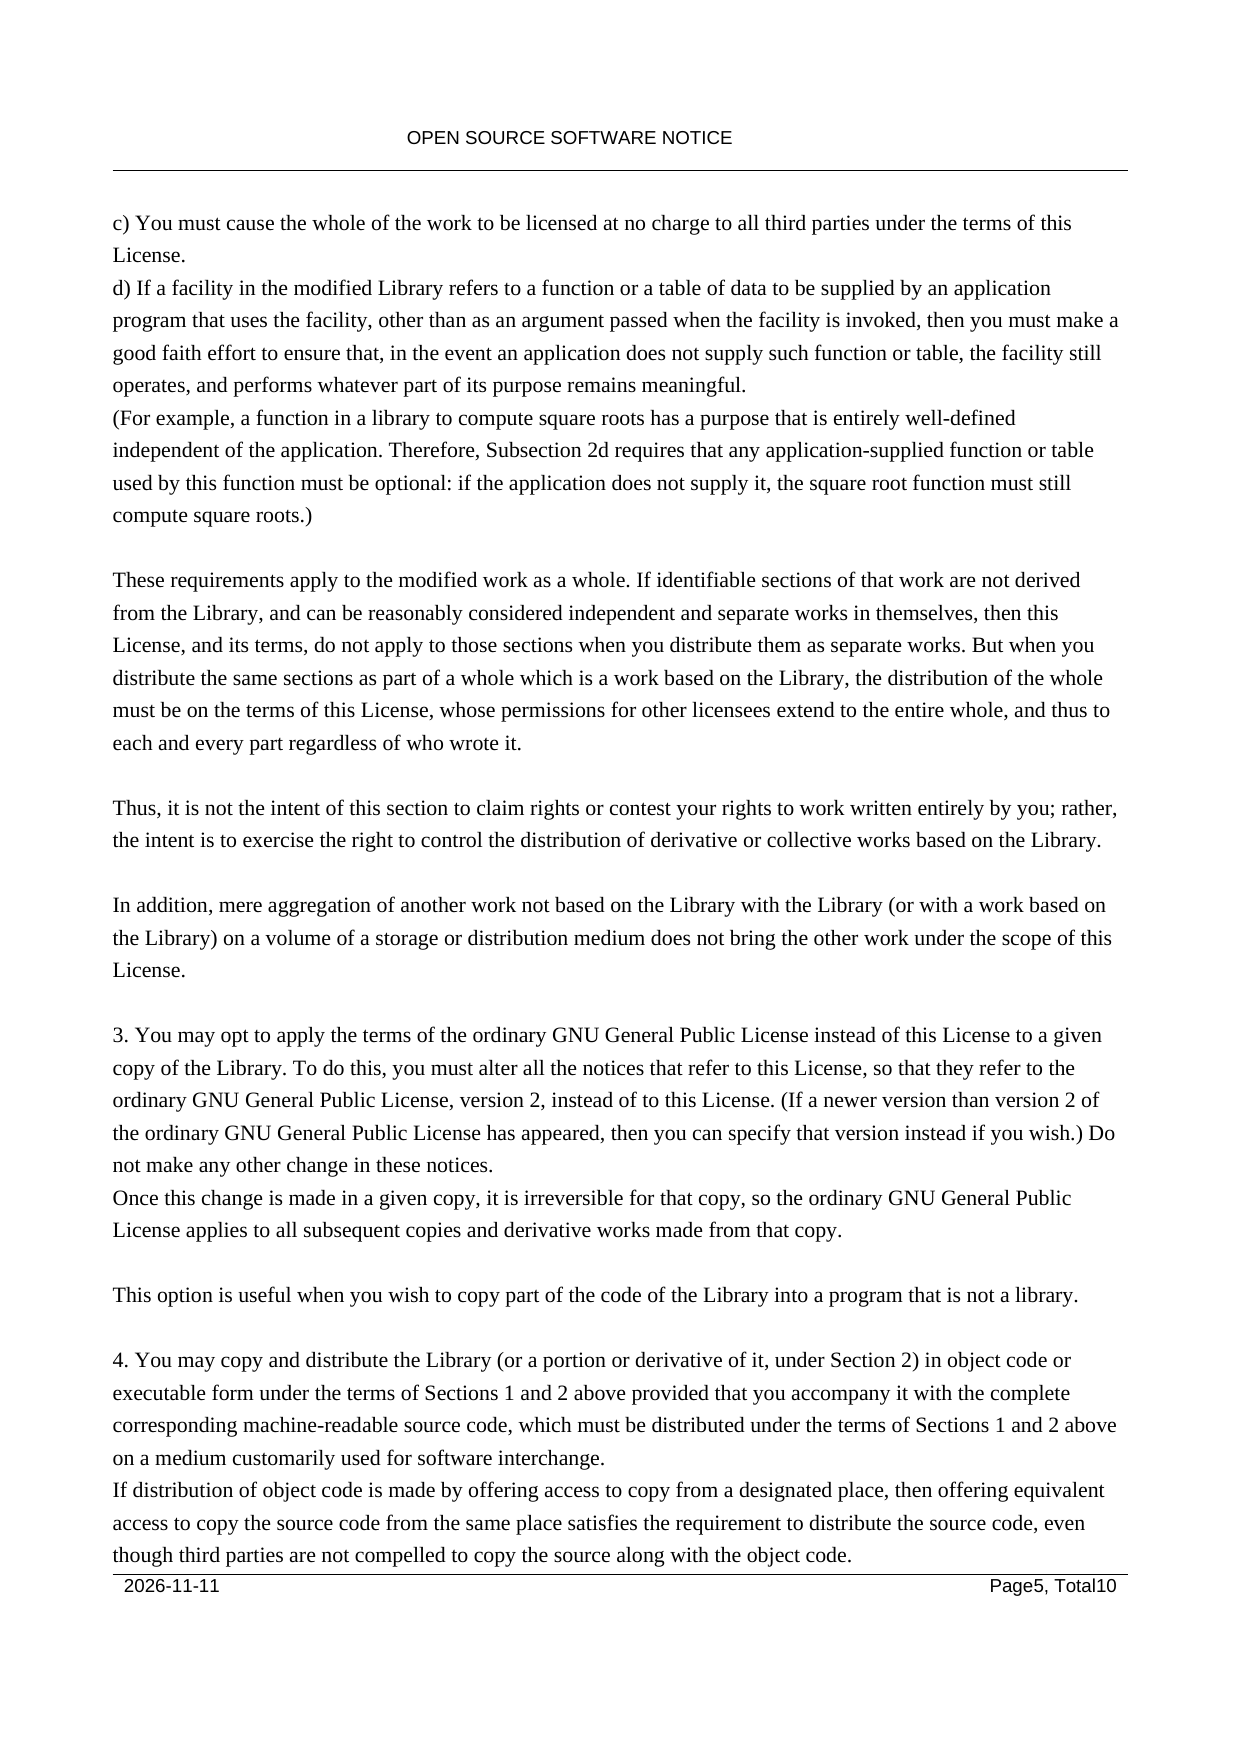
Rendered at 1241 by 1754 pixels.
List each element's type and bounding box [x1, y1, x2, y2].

text [112, 206, 1128, 1571]
